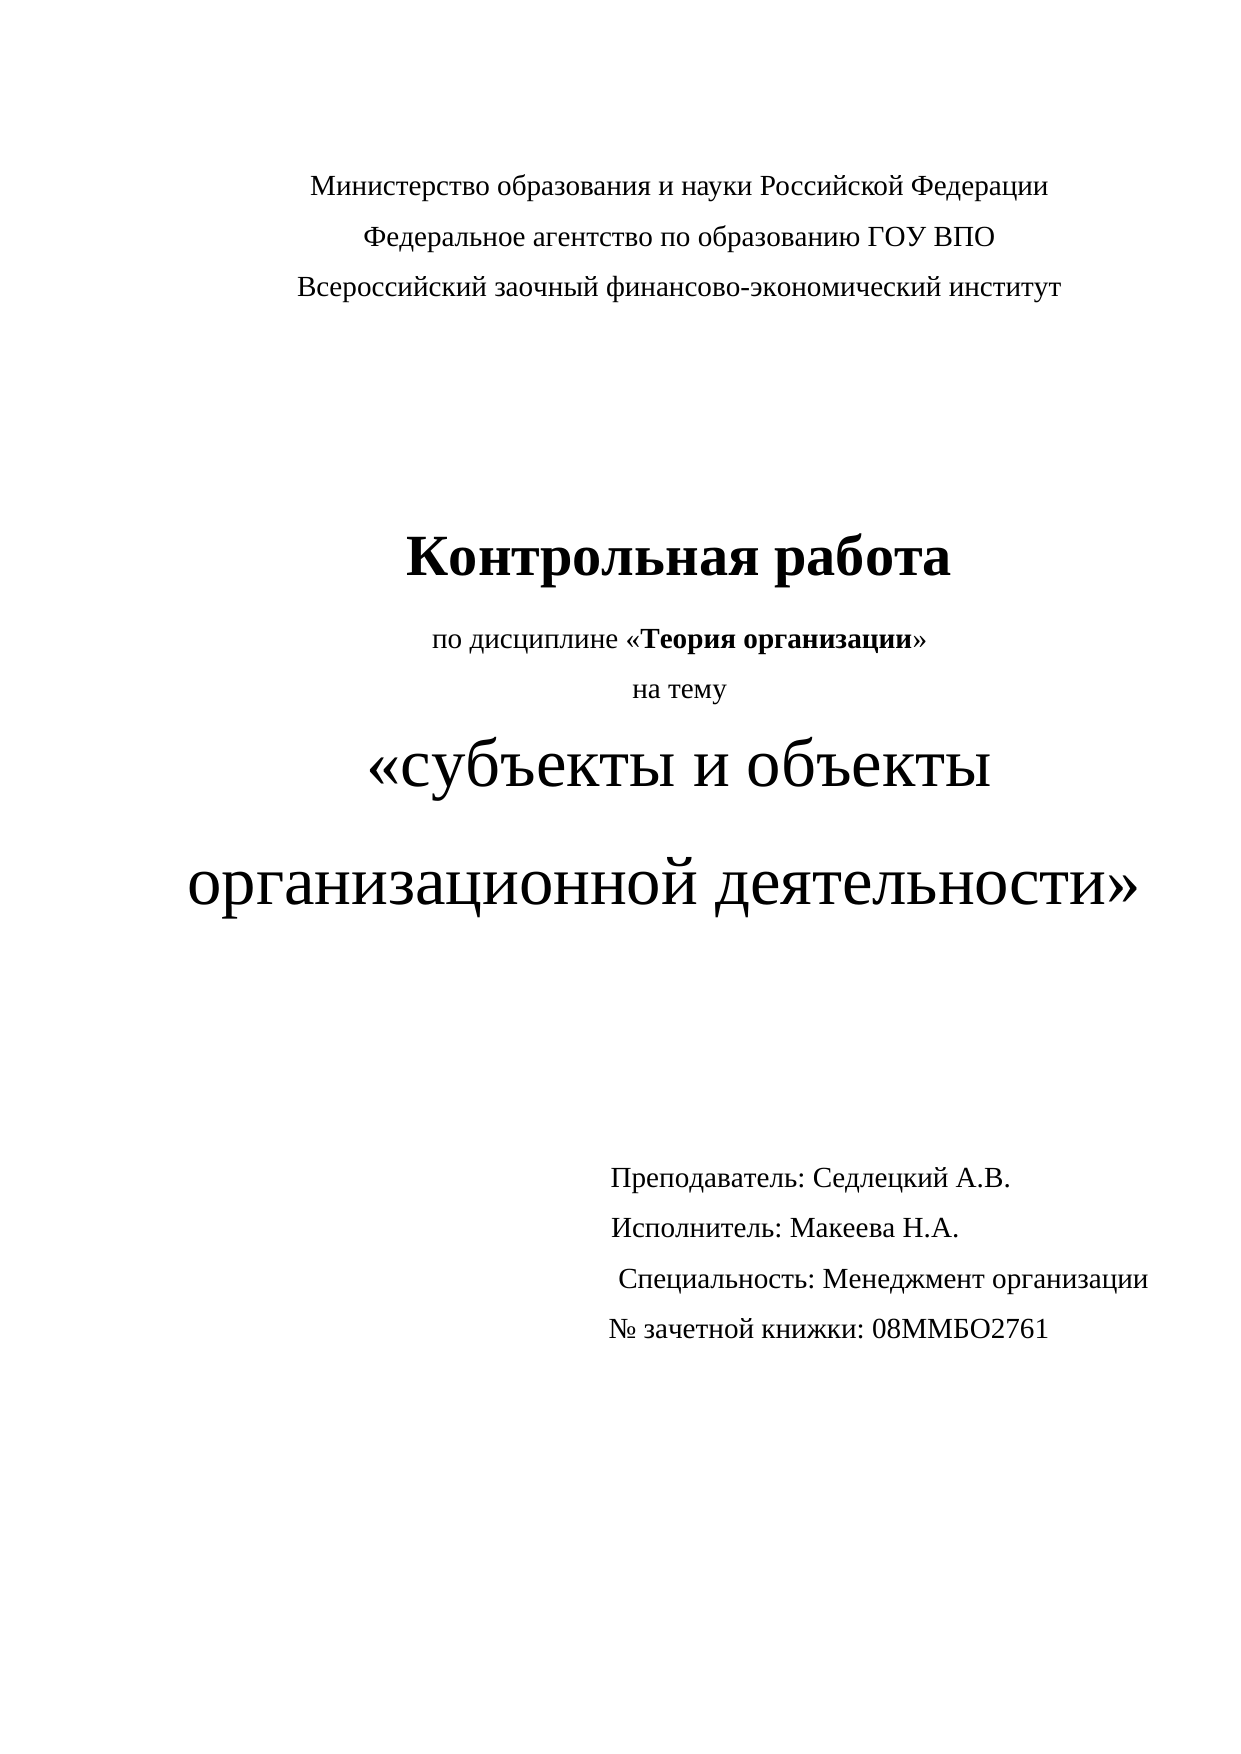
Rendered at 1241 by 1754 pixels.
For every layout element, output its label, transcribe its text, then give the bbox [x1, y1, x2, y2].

text «субъекты и объекты организационной деятельности» [177, 722, 1152, 919]
text № зачетной книжки: 08ММБО2761 [177, 1311, 1152, 1345]
text на тему [177, 672, 1152, 705]
text Контрольная работа [177, 521, 1152, 588]
text Преподаватель: Седлецкий А.В. [177, 1160, 1152, 1194]
text Всероссийский заочный финансово-экономический институт [177, 269, 1152, 303]
text Специальность: Менеджмент организации [177, 1261, 1152, 1294]
text по дисциплине «Теория организации» [177, 621, 1152, 655]
subtitle Министерство образования и науки Российской Федерации [177, 168, 1152, 202]
text Федеральное агентство по образованию ГОУ ВПО [177, 219, 1152, 252]
text Исполнитель: Макеева Н.А. [177, 1211, 1152, 1244]
